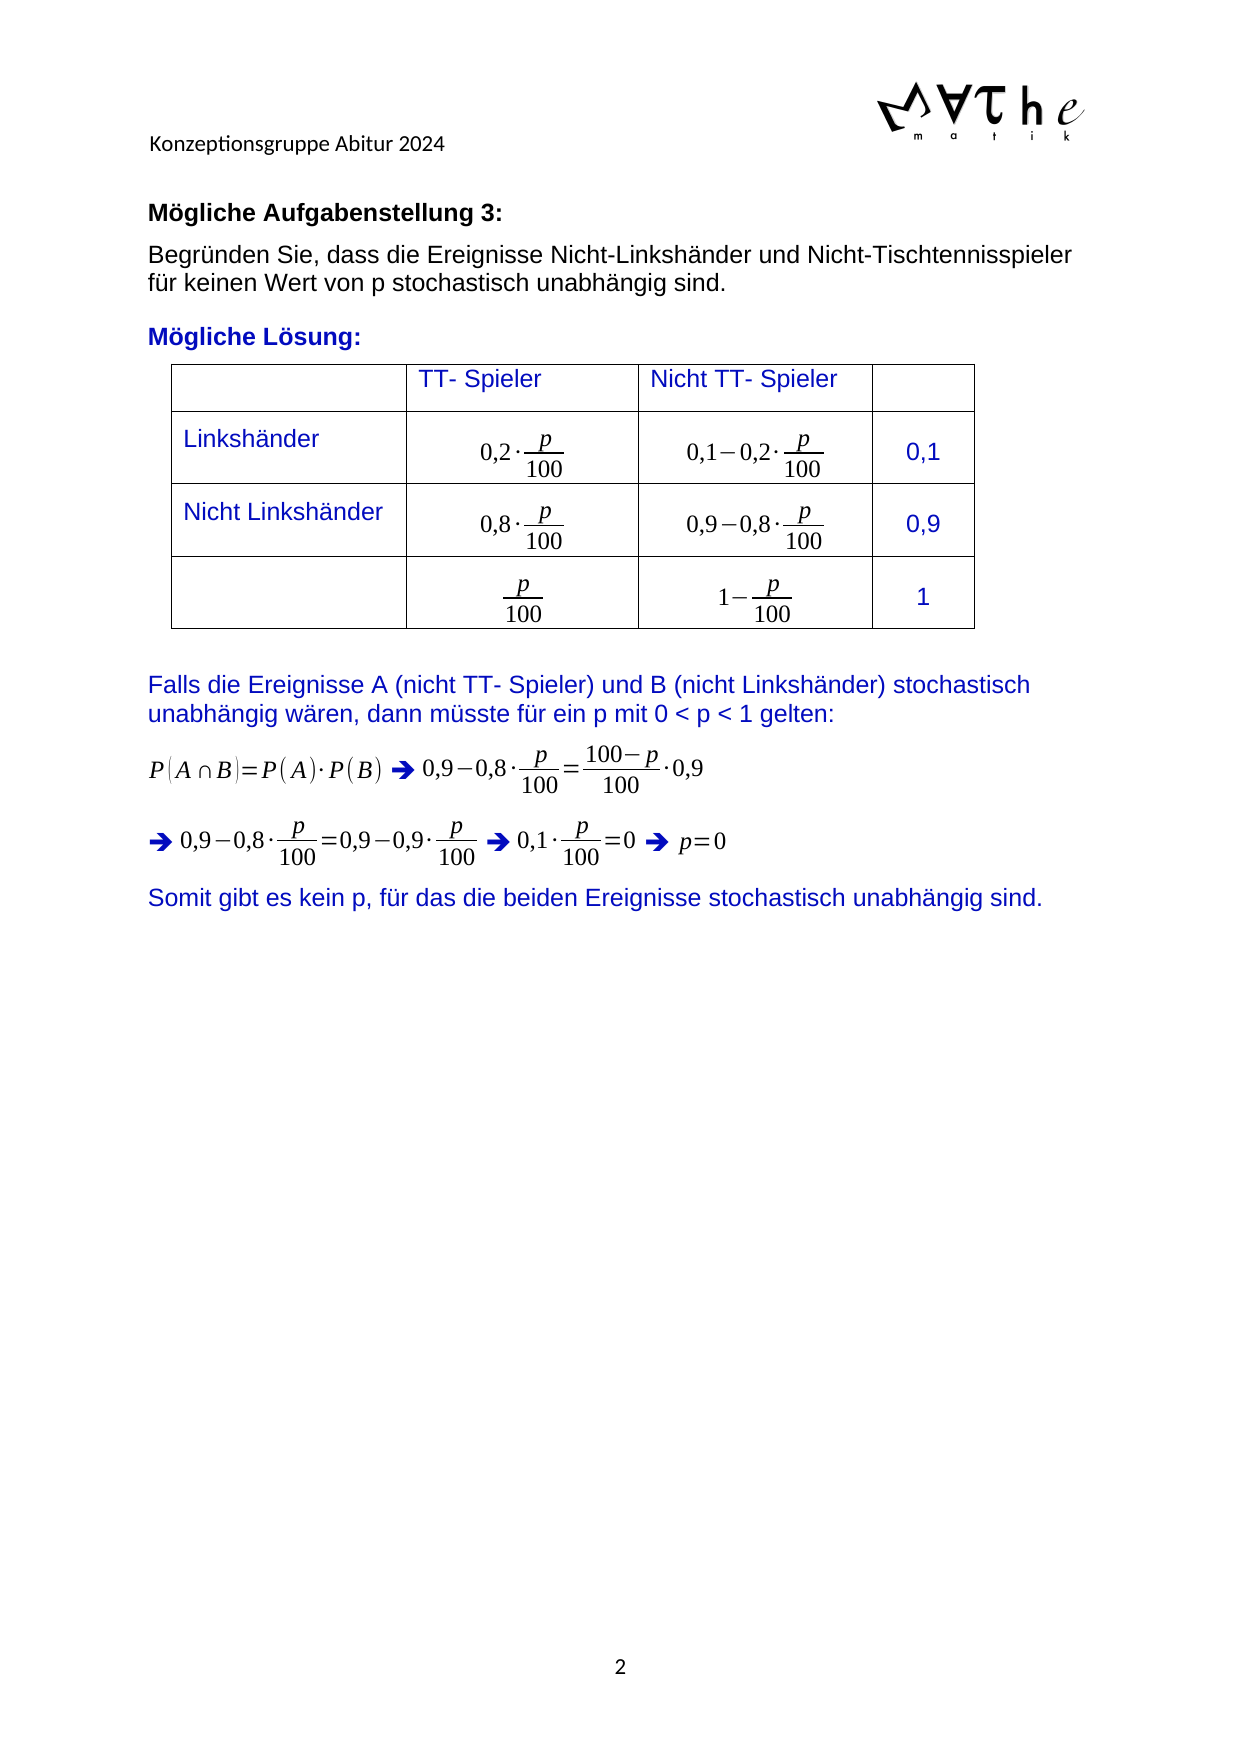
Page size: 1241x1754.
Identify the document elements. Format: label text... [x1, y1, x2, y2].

table_cell 1 [873, 557, 974, 628]
table_cell [639, 484, 872, 556]
table_cell [639, 412, 872, 483]
table_cell [407, 412, 638, 483]
table_cell Nicht Linkshänder [172, 484, 406, 556]
table_cell [407, 484, 638, 556]
table_header TT- Spieler [407, 365, 638, 411]
text Mögliche Aufgabenstellung 3: [148, 198, 1093, 227]
text Somit gibt es kein p, für das die beiden Ereignisse stochastisch unabhängig sind. [148, 883, 1093, 912]
table_cell Linkshänder [172, 412, 406, 483]
text Mögliche Lösung: [148, 322, 1093, 351]
text für keinen Wert von p stochastisch unabhängig sind. [148, 268, 1093, 297]
table_cell [639, 557, 872, 628]
picture [869, 73, 1093, 152]
text Falls die Ereignisse A (nicht TT- Spieler) und B (nicht Linkshänder) stochastisch [148, 671, 1093, 699]
table_cell 0,9 [873, 484, 974, 556]
table_cell [172, 557, 406, 628]
table_header Nicht TT- Spieler [639, 365, 872, 411]
text Begründen Sie, dass die Ereignisse Nicht-Linkshänder und Nicht-Tischtennisspieler [148, 240, 1093, 268]
table_header [873, 365, 974, 411]
table_cell [407, 557, 638, 628]
table_cell 0,1 [873, 412, 974, 483]
table_header [172, 365, 406, 411]
text unabhängig wären, dann müsste für ein p mit 0 < p < 1 gelten: [148, 699, 1093, 728]
